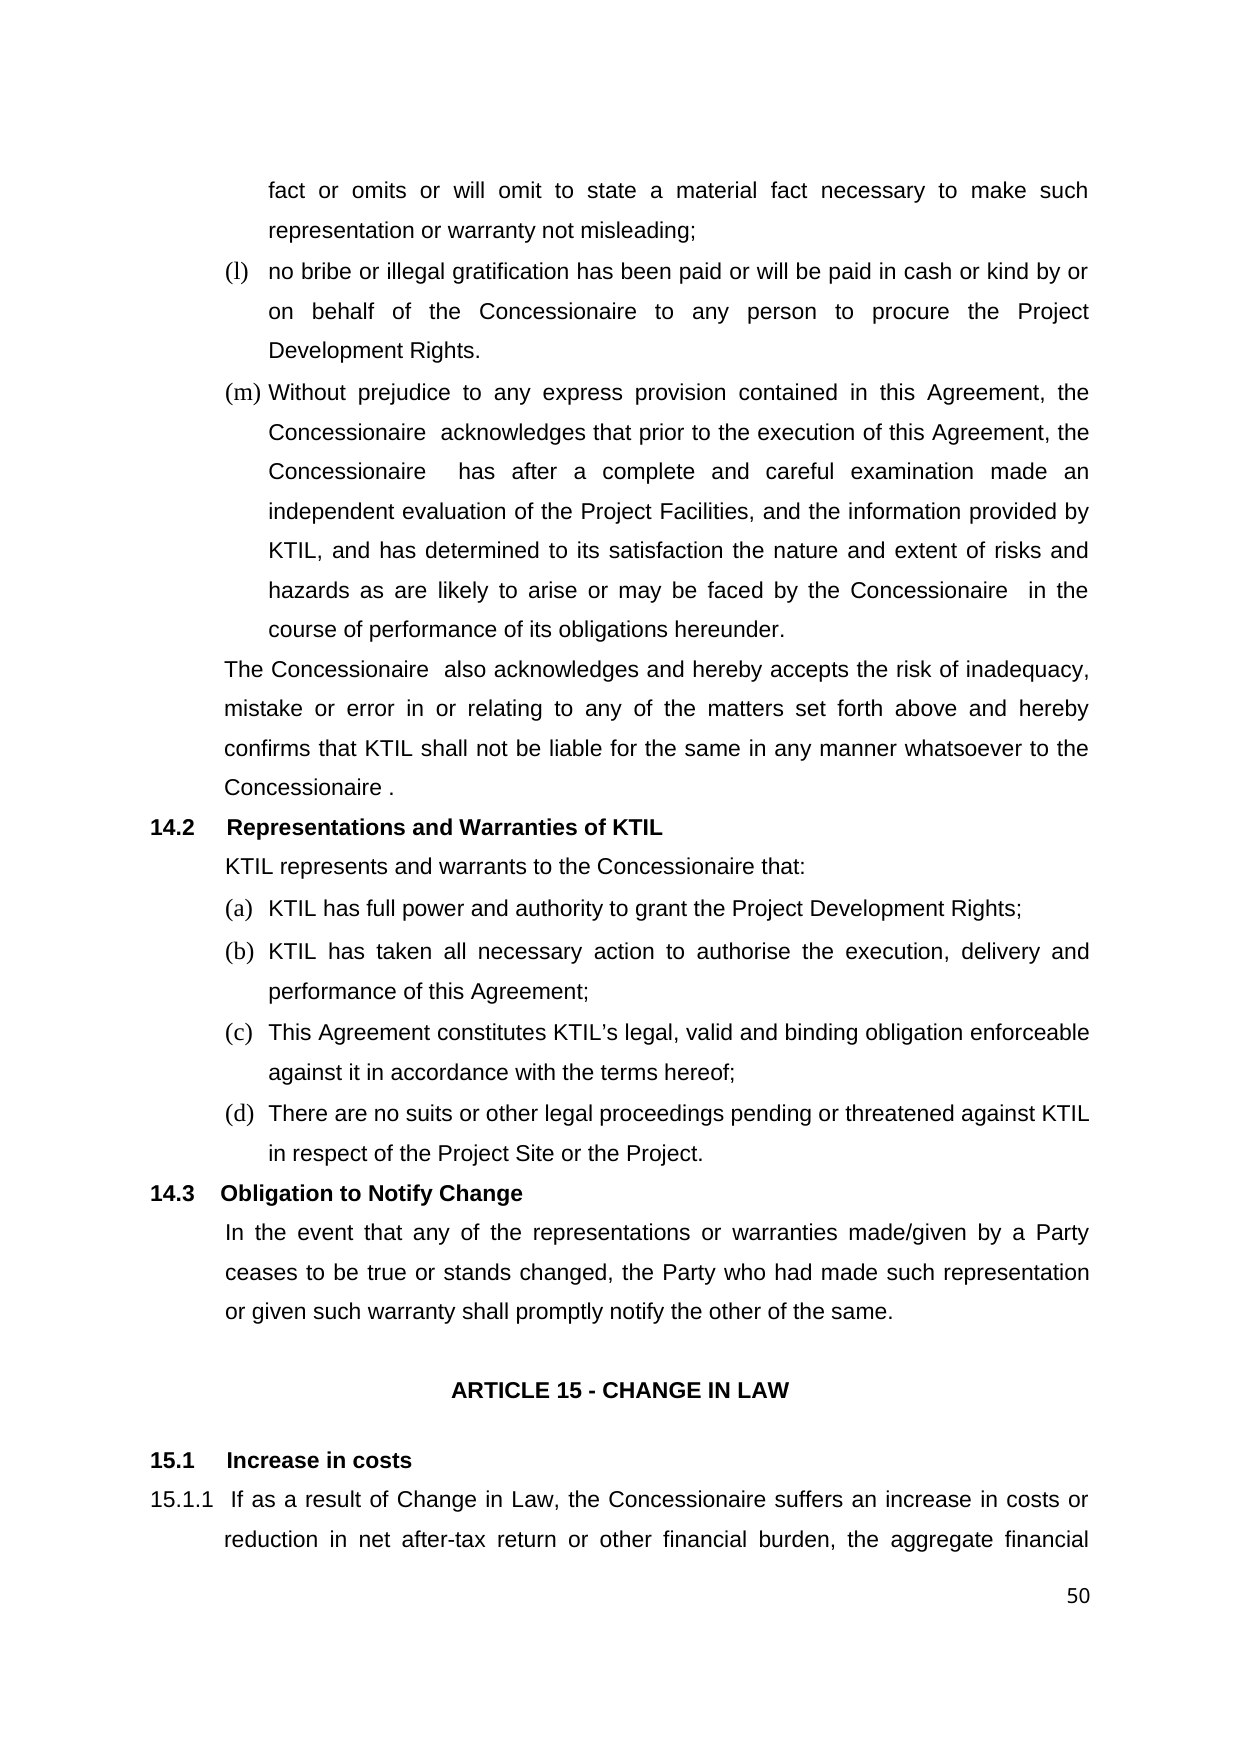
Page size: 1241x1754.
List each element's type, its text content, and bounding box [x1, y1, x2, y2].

text ARTICLE 15 - CHANGE IN LAW [150, 1377, 1090, 1403]
list 14.2 Representations and Warranties of KTIL [150, 814, 1090, 840]
list Without prejudice to any express provision contained in this Agreement, the Concessionaire acknowledges that prior to the execution of this Agreement, the Concessionaire has after a complete and careful examination made an independent evaluation of the Project Facilities, and the information provided by KTIL, and has determined to its satisfaction the nature and extent of risks and hazards as are likely to arise or may be faced by the Concessionaire in the course of performance of its obligations hereunder. [225, 377, 1090, 643]
list no bribe or illegal gratification has been paid or will be paid in cash or kind by or on behalf of the Concessionaire to any person to procure the Project Development Rights. [225, 256, 1090, 364]
list KTIL has taken all necessary action to authorise the execution, delivery and performance of this Agreement; [225, 936, 1090, 1004]
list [225, 177, 1090, 243]
list 15.1 Increase in costs [150, 1447, 1090, 1473]
text The Concessionaire also acknowledges and hereby accepts the risk of inadequacy, mistake or error in or relating to any of the matters set forth above and hereby confirms that KTIL shall not be liable for the same in any manner whatsoever to the Concessionaire . [224, 656, 1090, 801]
list There are no suits or other legal proceedings pending or threatened against KTIL in respect of the Project Site or the Project. [225, 1098, 1090, 1167]
list This Agreement constitutes KTIL’s legal, valid and binding obligation enforceable against it in accordance with the terms hereof; [225, 1017, 1090, 1085]
text In the event that any of the representations or warranties made/given by a Party ceases to be true or stands changed, the Party who had made such representation or given such warranty shall promptly notify the other of the same. [150, 1219, 1090, 1324]
list KTIL has full power and authority to grant the Project Development Rights; [225, 893, 1090, 921]
text KTIL represents and warrants to the Concessionaire that: [225, 853, 1090, 879]
list 14.3 Obligation to Notify Change [150, 1180, 1090, 1206]
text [150, 1486, 1090, 1552]
